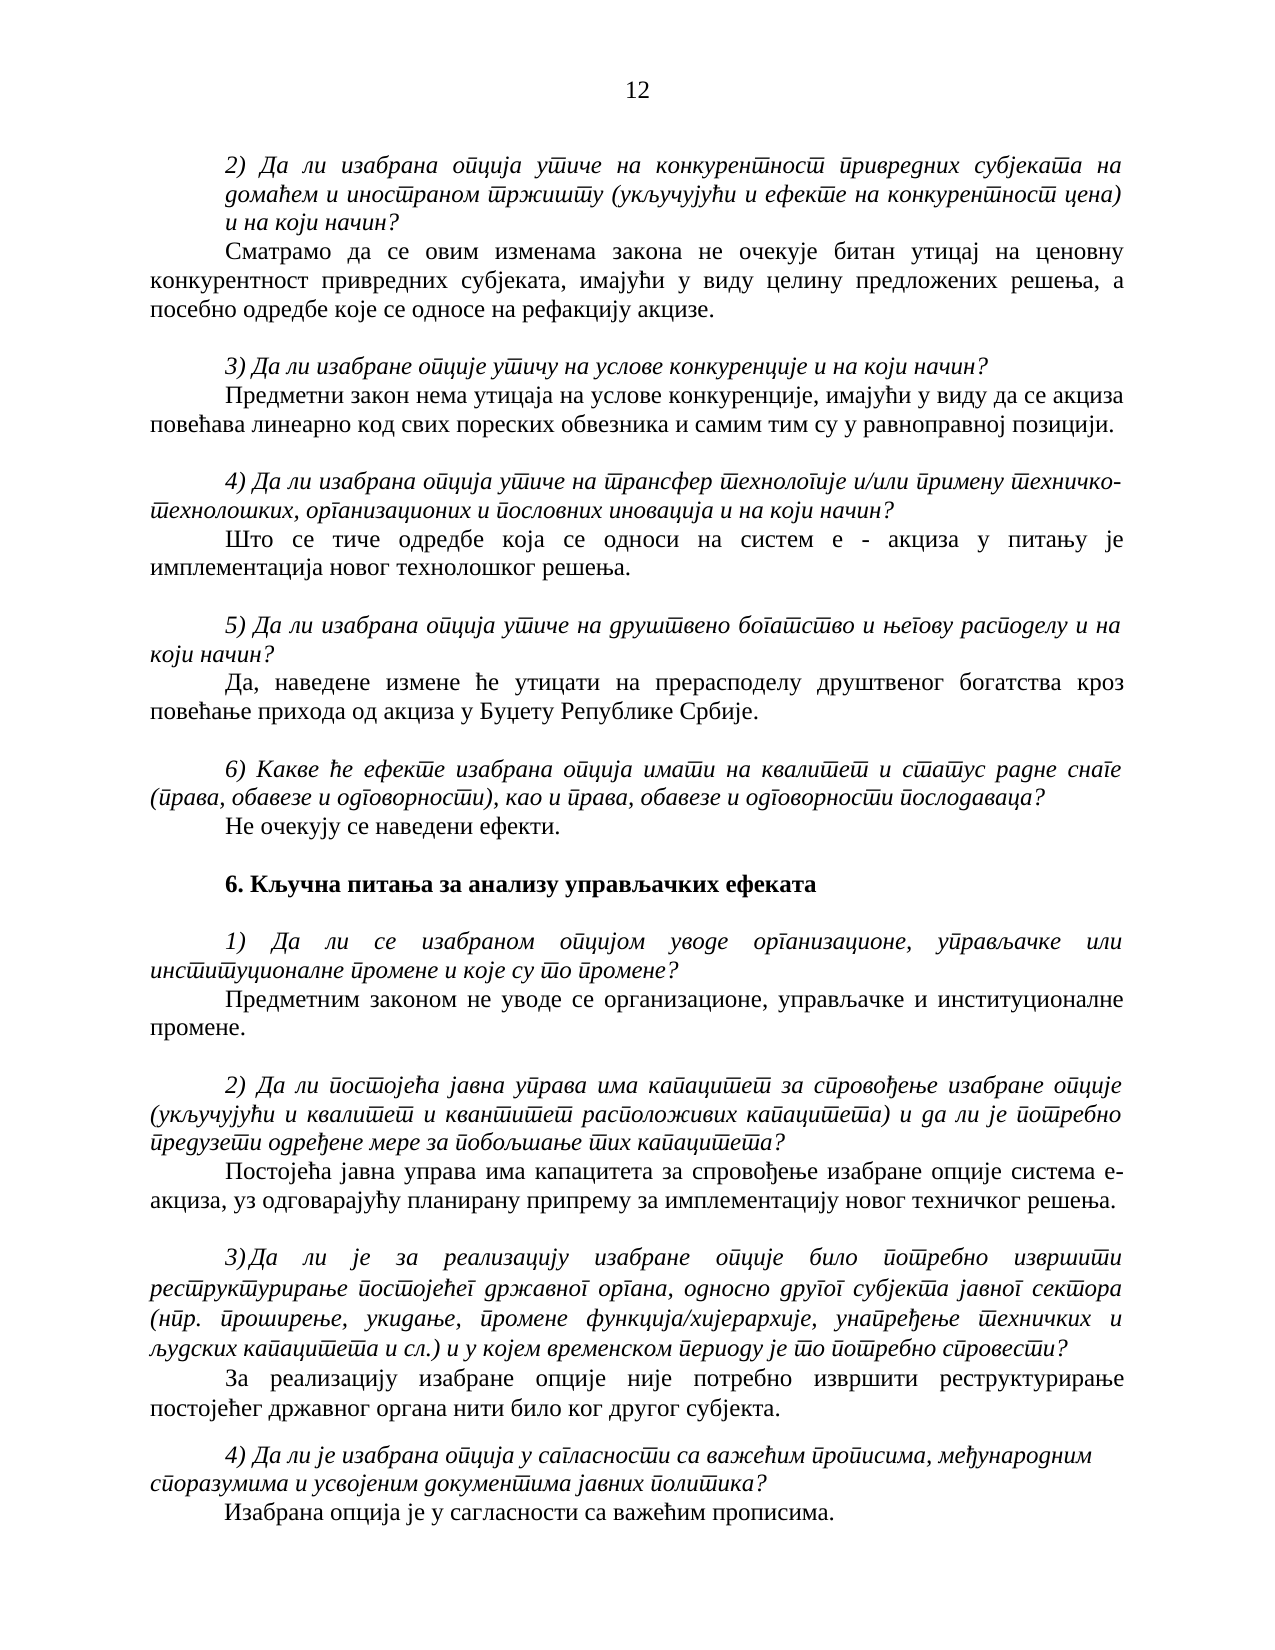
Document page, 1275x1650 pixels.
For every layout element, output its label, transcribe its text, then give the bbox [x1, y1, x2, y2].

text 1) Да ли се изабраном опцијом уводе организационе, управљачке или институционалне промене и које су то промене? [150, 926, 1125, 984]
text Изабрана опција је у сагласности са важећим прописима. [150, 1497, 1125, 1526]
text Не очекују се наведени ефекти. [150, 811, 1125, 840]
text 2) Да ли изабрана опција утиче на конкурентност привредних субјеката на домаћем и иностраном тржишту (укључујући и ефекте на конкурентност цена) и на који начин? [225, 150, 1125, 236]
text Предметни закон нема утицаја на услове конкуренције, имајући у виду да се акциза повећава линеарно код свих пореских обвезника и самим тим су у равноправној позицији. [150, 380, 1125, 437]
text 6. Кључна питања за анализу управљачких ефеката [150, 869, 1125, 897]
text 4) Да ли изабрана опција утиче на трансфер технологије и/или примену техничко-технолошких, организационих и пословних иновација и на који начин? [150, 466, 1125, 524]
text 3) Да ли је за реализацију изабране опције било потребно извршити реструктурирање постојећег државног органа, односно другог субјекта јавног сектора (нпр. проширење, укидање, промене функција/хијерархије, унапређење техничких и људских капацитета и сл.) и у којем временском периоду је то потребно спровести? [150, 1242, 1125, 1362]
text Да, наведене измене ће утицати на прерасподелу друштвеног богатства кроз повећање прихода од акциза у Буџету Републике Србије. [150, 667, 1125, 725]
text 2) Да ли постојећа јавна управа има капацитет за спровођење изабране опције (укључујући и квалитет и квантитет расположивих капацитета) и да ли је потребно предузети одређене мере за побољшање тих капацитета? [150, 1070, 1125, 1156]
text 5) Да ли изабрана опција утиче на друштвено богатство и његову расподелу и на који начин? [150, 610, 1125, 667]
text За реализацију изабране опције није потребно извршити реструктурирање постојећег државног органа нити било ког другог субјекта. [150, 1363, 1125, 1422]
text Сматрамо да се овим изменама закона не очекује битан утицај на ценовну конкурентност привредних субјеката, имајући у виду целину предложених решења, а посебно одредбе које се односе на рефакцију акцизе. [150, 236, 1125, 322]
text Постојећа јавна управа има капацитета за спровођење изабране опције система е-акциза, уз одговарајућу планирану припрему за имплементацију новог техничког решења. [150, 1156, 1125, 1214]
text 4) Да ли је изабрана опција у сагласности са важећим прописима, међународним споразумима и усвојеним документима јавних политика? [150, 1440, 1125, 1497]
text Што се тиче одредбе која се односи на систем е - акциза у питању је имплементација новог технолошког решења. [150, 524, 1125, 581]
text 3) Да ли изабране опције утичу на услове конкуренције и на који начин? [225, 351, 1125, 380]
text Предметним законом не уводе се организационе, управљачке и институционалне промене. [150, 984, 1125, 1041]
text 6) Какве ће ефекте изабрана опција имати на квалитет и статус радне снаге (права, обавезе и одговорности), као и права, обавезе и одговорности послодаваца? [150, 754, 1125, 811]
